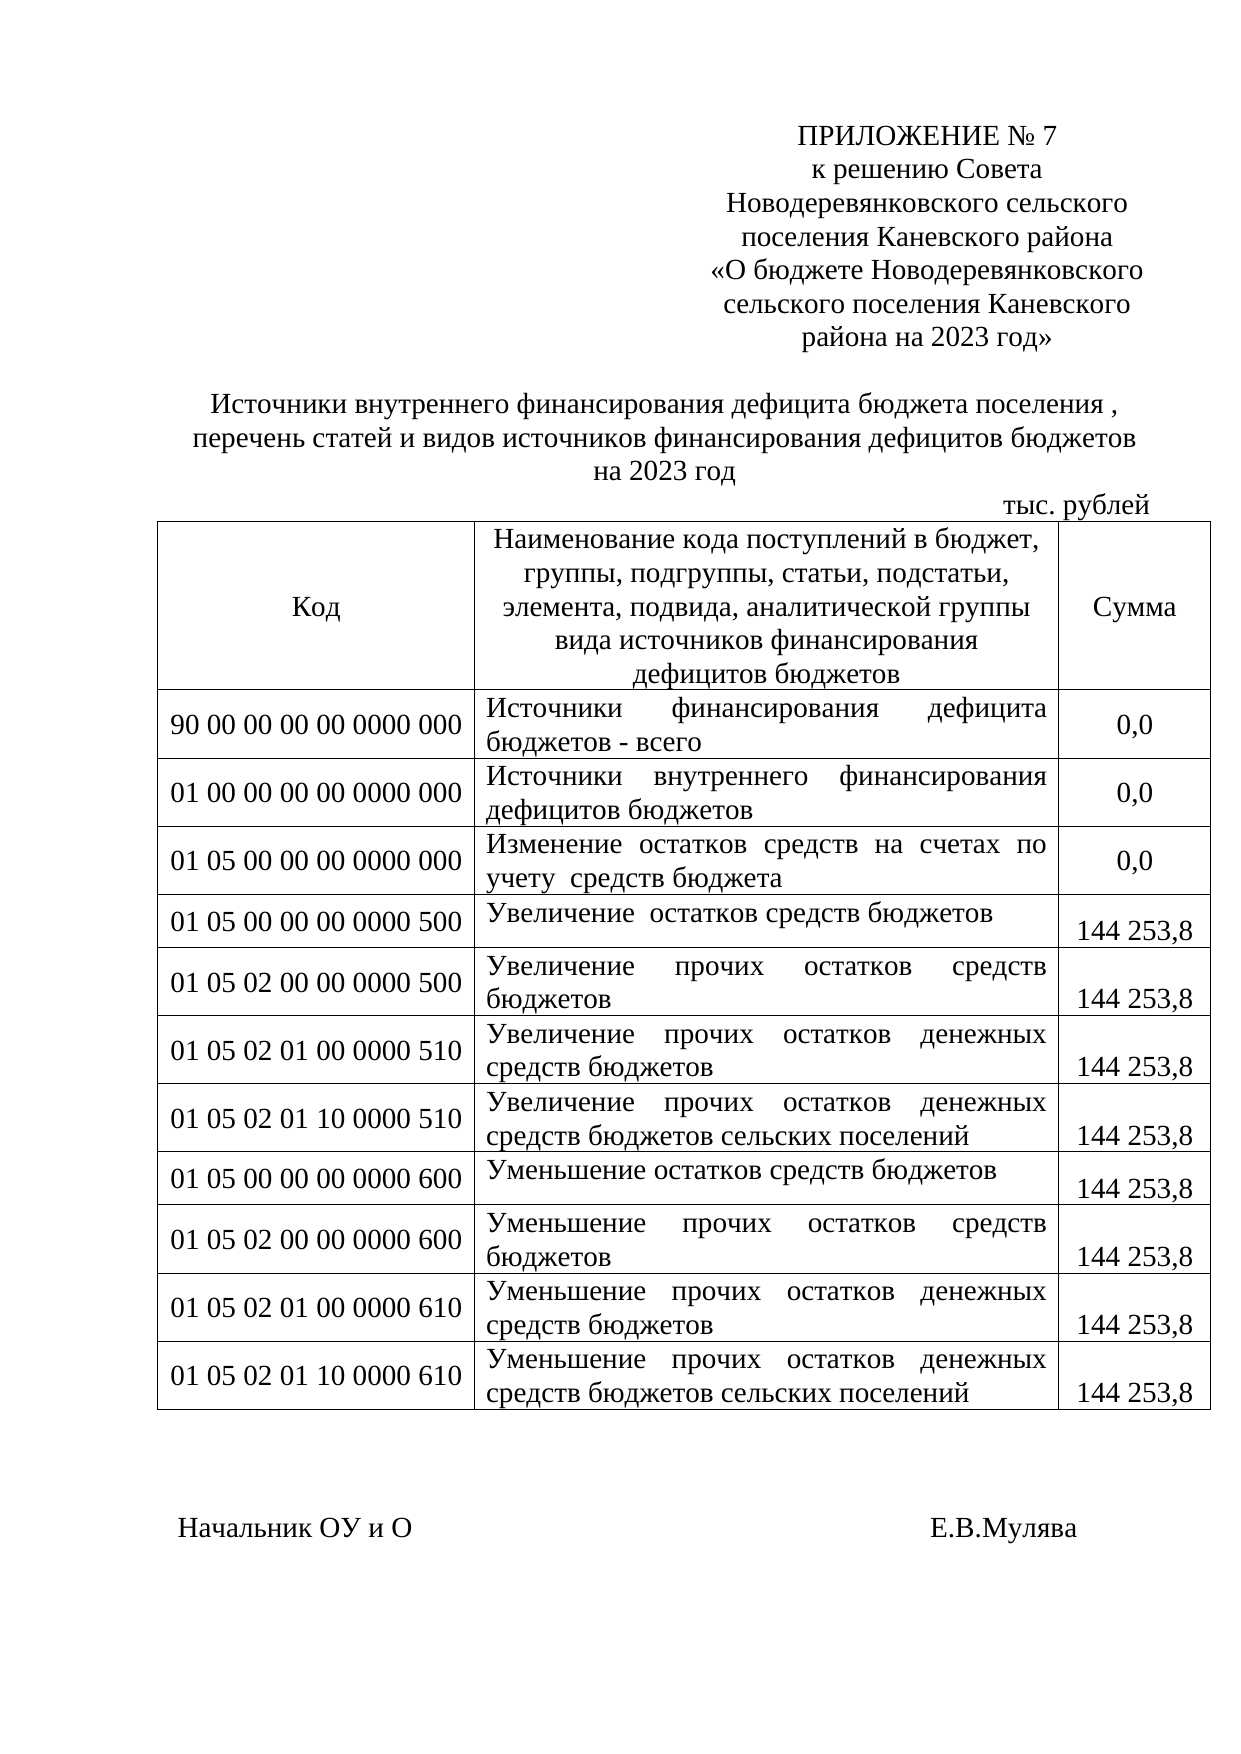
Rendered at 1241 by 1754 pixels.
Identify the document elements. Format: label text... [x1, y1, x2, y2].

table_cell 144 253,8 [1059, 948, 1210, 1015]
table_cell 144 253,8 [1059, 1342, 1210, 1409]
table_cell Уменьшение прочих остатков денежных средств бюджетов сельских поселений [475, 1342, 1058, 1409]
table_header Код [158, 522, 474, 689]
text тыс. рублей [177, 487, 1152, 521]
table_cell 01 05 02 01 10 0000 510 [158, 1084, 474, 1151]
table_cell Увеличение прочих остатков средств бюджетов [475, 948, 1058, 1015]
text Новодеревянковского сельского [702, 185, 1152, 219]
table_cell Уменьшение прочих остатков денежных средств бюджетов [475, 1274, 1058, 1341]
text к решению Совета [702, 152, 1152, 185]
table_cell 144 253,8 [1059, 1152, 1210, 1204]
text «О бюджете Новодеревянковского сельского поселения Каневского района на 2023 год» [702, 252, 1152, 353]
text Источники внутреннего финансирования дефицита бюджета поселения , [177, 386, 1152, 420]
table_cell 01 05 02 01 00 0000 510 [158, 1016, 474, 1083]
text ПРИЛОЖЕНИЕ № 7 [702, 118, 1152, 152]
table_cell 01 05 02 01 10 0000 610 [158, 1342, 474, 1409]
table_header Наименование кода поступлений в бюджет, группы, подгруппы, статьи, подстатьи, элемента, подвида, аналитической группы вида источников финансирования дефицитов бюджетов [475, 522, 1058, 689]
table_cell Изменение остатков средств на счетах по учету средств бюджета [475, 827, 1058, 894]
table_cell 0,0 [1059, 759, 1210, 826]
text поселения Каневского района [702, 219, 1152, 252]
table_cell 144 253,8 [1059, 895, 1210, 947]
table_cell 01 05 00 00 00 0000 600 [158, 1152, 474, 1204]
table_cell 0,0 [1059, 690, 1210, 757]
table_cell 144 253,8 [1059, 1274, 1210, 1341]
table_cell 01 05 00 00 00 0000 500 [158, 895, 474, 947]
table_cell 144 253,8 [1059, 1205, 1210, 1272]
text Начальник ОУ и О Е.В.Мулява [177, 1510, 1152, 1544]
text перечень статей и видов источников финансирования дефицитов бюджетов на 2023 год [177, 420, 1152, 487]
table_cell 144 253,8 [1059, 1016, 1210, 1083]
table_cell Уменьшение прочих остатков средств бюджетов [475, 1205, 1058, 1272]
table_cell Источники внутреннего финансирования дефицитов бюджетов [475, 759, 1058, 826]
table_cell 90 00 00 00 00 0000 000 [158, 690, 474, 757]
table_cell Увеличение прочих остатков денежных средств бюджетов [475, 1016, 1058, 1083]
table_cell 01 00 00 00 00 0000 000 [158, 759, 474, 826]
table_cell Источники финансирования дефицита бюджетов - всего [475, 690, 1058, 757]
table_cell 01 05 02 00 00 0000 600 [158, 1205, 474, 1272]
table_cell Увеличение остатков средств бюджетов [475, 895, 1058, 947]
table_cell 01 05 02 00 00 0000 500 [158, 948, 474, 1015]
table_cell 144 253,8 [1059, 1084, 1210, 1151]
table_cell 01 05 00 00 00 0000 000 [158, 827, 474, 894]
table_cell 01 05 02 01 00 0000 610 [158, 1274, 474, 1341]
table_header Сумма [1059, 522, 1210, 689]
table_cell 0,0 [1059, 827, 1210, 894]
table_cell Увеличение прочих остатков денежных средств бюджетов сельских поселений [475, 1084, 1058, 1151]
table_cell Уменьшение остатков средств бюджетов [475, 1152, 1058, 1204]
